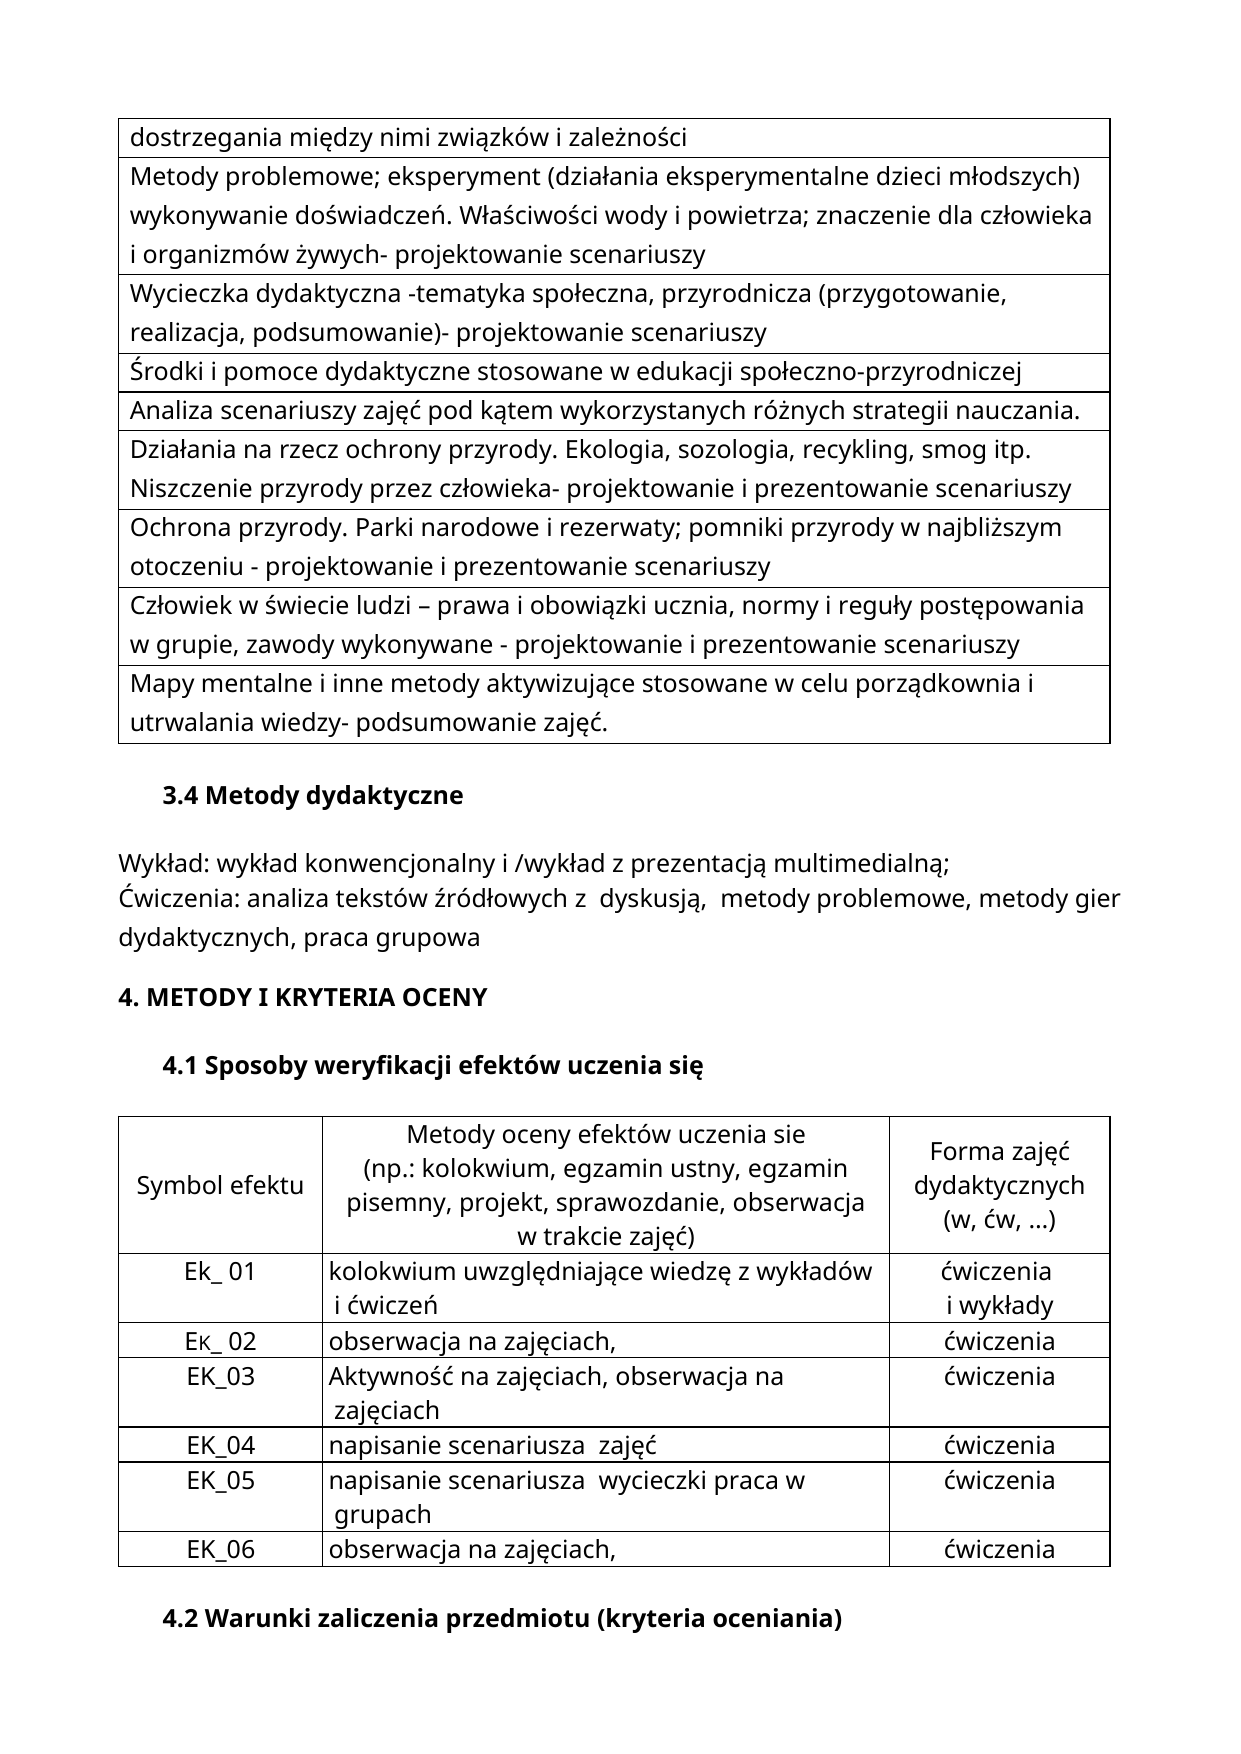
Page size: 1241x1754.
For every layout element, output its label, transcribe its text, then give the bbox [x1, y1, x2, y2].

text 4. METODY I KRYTERIA OCENY [118, 979, 1122, 1013]
table_cell Ek_ 01 [119, 1254, 322, 1322]
table_cell Mapy mentalne i inne metody aktywizujące stosowane w celu porządkownia i utrwalania wiedzy- podsumowanie zajęć. [119, 666, 1109, 743]
table_cell EK_03 [119, 1358, 322, 1426]
table_cell Analiza scenariuszy zajęć pod kątem wykorzystanych różnych strategii nauczania. [119, 393, 1109, 430]
table_cell Wycieczka dydaktyczna -tematyka społeczna, przyrodnicza (przygotowanie, realizacja, podsumowanie)- projektowanie scenariuszy [119, 275, 1109, 352]
table_cell ćwiczenia [890, 1323, 1109, 1357]
table_cell Aktywność na zajęciach, obserwacja na zajęciach [323, 1358, 889, 1426]
table_header Forma zajęć dydaktycznych (w, ćw, …) [890, 1117, 1109, 1253]
table_cell Ochrona przyrody. Parki narodowe i rezerwaty; pomniki przyrody w najbliższym otoczeniu - projektowanie i prezentowanie scenariuszy [119, 510, 1109, 587]
table_cell EK_06 [119, 1532, 322, 1566]
table_cell obserwacja na zajęciach, [323, 1532, 889, 1566]
table_cell Działania na rzecz ochrony przyrody. Ekologia, sozologia, recykling, smog itp. Niszczenie przyrody przez człowieka- projektowanie i prezentowanie scenariuszy [119, 431, 1109, 508]
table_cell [119, 119, 1109, 157]
text 4.2 Warunki zaliczenia przedmiotu (kryteria oceniania) [162, 1601, 1122, 1635]
table_cell EK_05 [119, 1463, 322, 1531]
table_cell ćwiczenia [890, 1463, 1109, 1531]
table_cell napisanie scenariusza wycieczki praca w grupach [323, 1463, 889, 1531]
table_cell ćwiczenia [890, 1358, 1109, 1426]
list Wykład: wykład konwencjonalny i /wykład z prezentacją multimedialną; [118, 846, 1122, 880]
table_cell Środki i pomoce dydaktyczne stosowane w edukacji społeczno-przyrodniczej [119, 354, 1109, 391]
table_cell napisanie scenariusza zajęć [323, 1428, 889, 1461]
text Ćwiczenia: analiza tekstów źródłowych z dyskusją, metody problemowe, metody gier dydaktycznych, praca grupowa [118, 880, 1122, 953]
table_header Symbol efektu [119, 1117, 322, 1253]
table_cell Metody problemowe; eksperyment (działania eksperymentalne dzieci młodszych) wykonywanie doświadczeń. Właściwości wody i powietrza; znaczenie dla człowieka i organizmów żywych- projektowanie scenariuszy [119, 158, 1109, 274]
table_cell EK_04 [119, 1428, 322, 1461]
table_cell Ek_ 02 [119, 1323, 322, 1357]
table_cell Człowiek w świecie ludzi – prawa i obowiązki ucznia, normy i reguły postępowania w grupie, zawody wykonywane - projektowanie i prezentowanie scenariuszy [119, 588, 1109, 665]
table_header Metody oceny efektów uczenia sie (np.: kolokwium, egzamin ustny, egzamin pisemny, projekt, sprawozdanie, obserwacja w trakcie zajęć) [323, 1117, 889, 1253]
table_cell ćwiczenia [890, 1532, 1109, 1566]
table_cell obserwacja na zajęciach, [323, 1323, 889, 1357]
table_cell ćwiczenia [890, 1428, 1109, 1461]
text 4.1 Sposoby weryfikacji efektów uczenia się [162, 1047, 1122, 1082]
table_cell kolokwium uwzględniające wiedzę z wykładów i ćwiczeń [323, 1254, 889, 1322]
text 3.4 Metody dydaktyczne [162, 778, 1122, 812]
table_cell ćwiczenia i wykłady [890, 1254, 1109, 1322]
